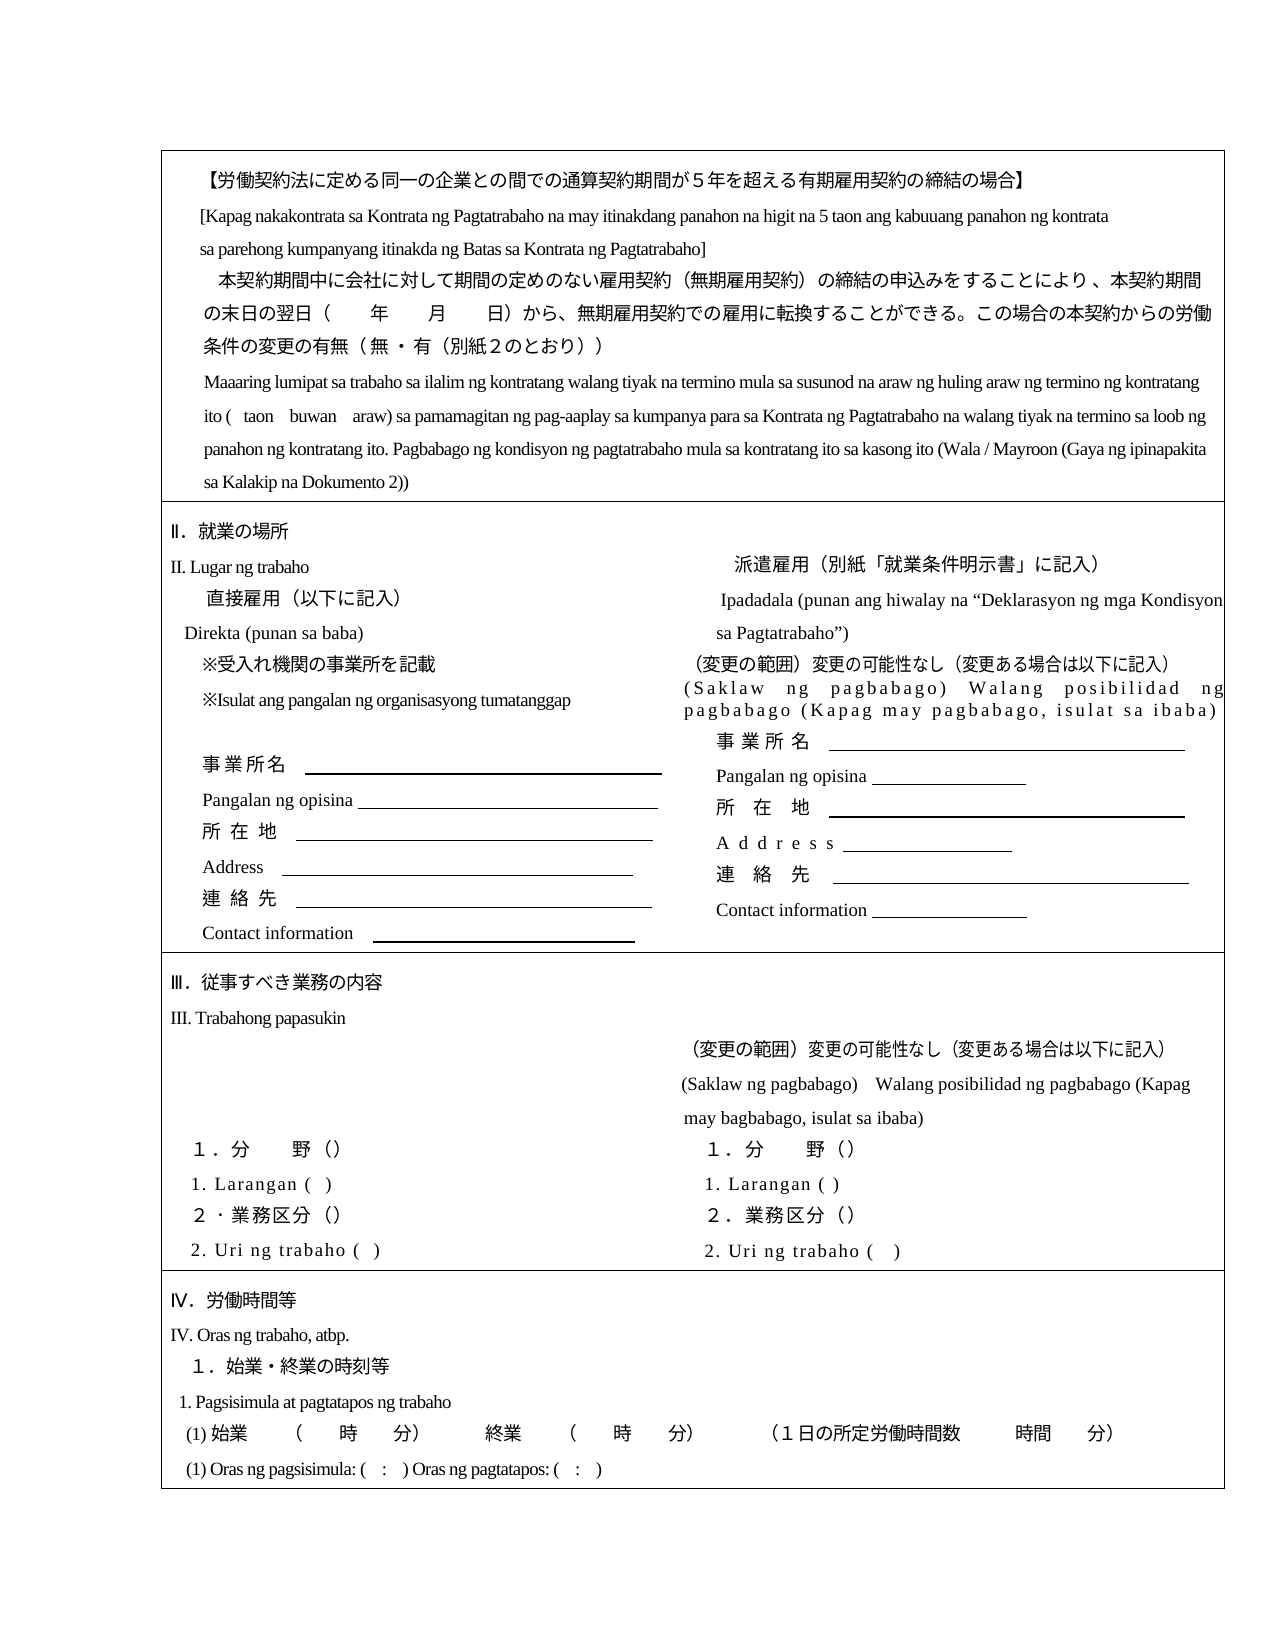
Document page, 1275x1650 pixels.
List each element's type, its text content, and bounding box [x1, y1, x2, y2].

table_cell Ⅱ．就業の場所 II. Lugar ng trabaho 直接雇用（以下に記入） Direkta (punan sa baba) ※受入れ機関の事業所を記載 ※Isulat ang pangalan ng organisasyong tumatanggap 事業所名 Pangalan ng opisina 所在地 Address 連絡先 Contact information [162, 502, 684, 952]
table_cell 派遣雇用（別紙「就業条件明示書」に記入） Ipadadala (punan ang hiwalay na “Deklarasyon ng mga Kondisyon sa Pagtatrabaho”) （変更の範囲）変更の可能性なし（変更ある場合は以下に記入） (Saklaw ng pagbabago) Walang posibilidad ng pagbabago (Kapag may pagbabago, isulat sa ibaba) 事業所名 Pangalan ng opisina 所在地 Address 連絡先 Contact information [684, 502, 1224, 952]
table_cell Ⅲ．従事すべき業務の内容 III. Trabahong papasukin １．分 野（） 1. Larangan ( ) ２．業務区分（） 2. Uri ng trabaho ( ) [162, 953, 684, 1270]
table_cell （変更の範囲） 変更の可能性なし（変更ある場合は以下に記入） (Saklaw ng pagbabago) Walang posibilidad ng pagbabago (Kapag may bagbabago, isulat sa ibaba) １．分 野（） 1. Larangan ( ) ２．業務区分（） 2. Uri ng trabaho ( ) [684, 953, 1224, 1270]
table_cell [162, 151, 1224, 501]
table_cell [162, 1271, 1224, 1487]
